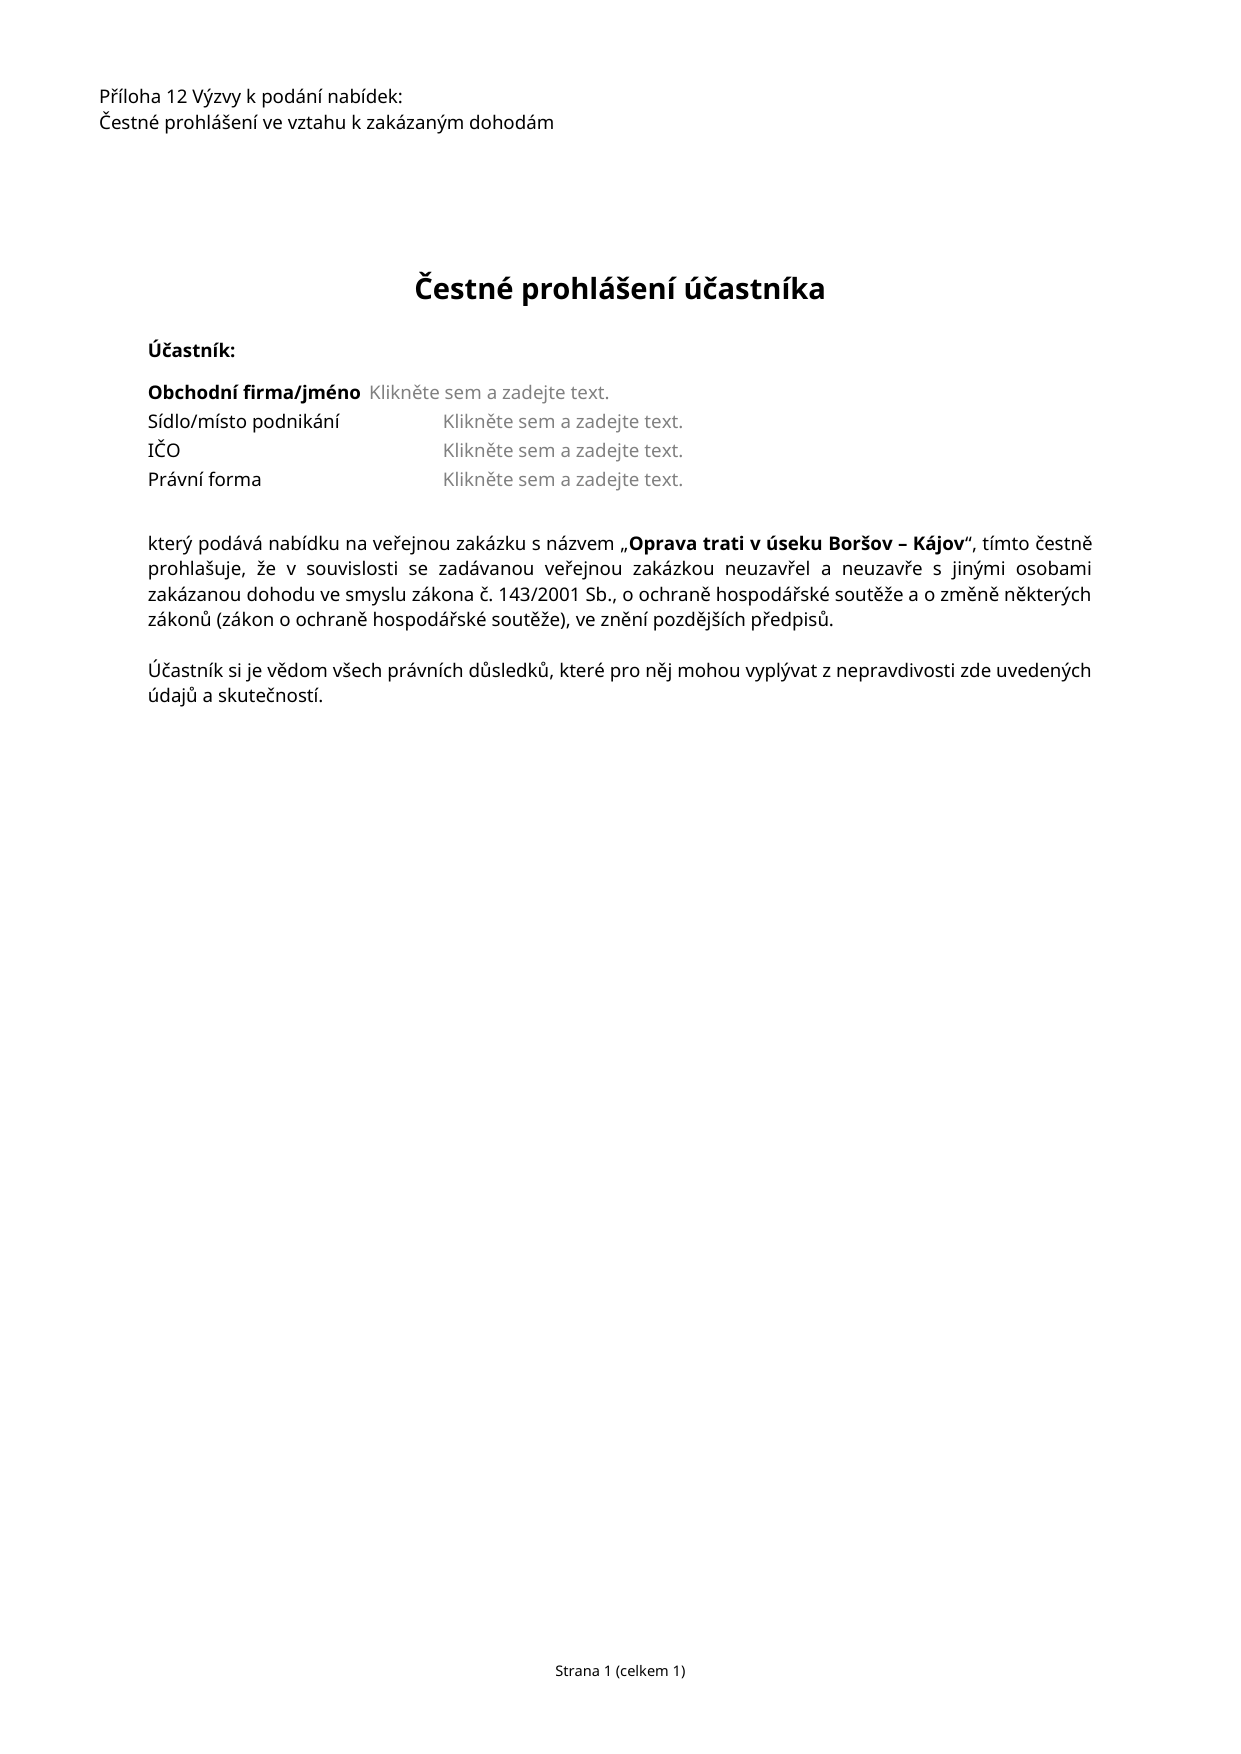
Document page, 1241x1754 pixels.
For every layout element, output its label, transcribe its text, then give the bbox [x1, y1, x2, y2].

text Účastník: [148, 333, 1093, 364]
text který podává nabídku na veřejnou zakázku s názvem „“, tímto čestně prohlašuje, že v souvislosti se zadávanou veřejnou zakázkou neuzavřel a neuzavře s jinými osobami zakázanou dohodu ve smyslu zákona č. 143/2001 Sb., o ochraně hospodářské soutěže a o změně některých zákonů (zákon o ochraně hospodářské soutěže), ve znění pozdějších předpisů. [148, 530, 1093, 632]
text Účastník si je vědom všech právních důsledků, které pro něj mohou vyplývat z nepravdivosti zde uvedených údajů a skutečností. [148, 657, 1093, 708]
title Čestné prohlášení účastníka [148, 268, 1093, 308]
text Právní forma [148, 463, 1093, 492]
text IČO [148, 434, 1093, 463]
text Obchodní firma/jméno [148, 376, 1093, 405]
text Sídlo/místo podnikání [148, 405, 1093, 434]
